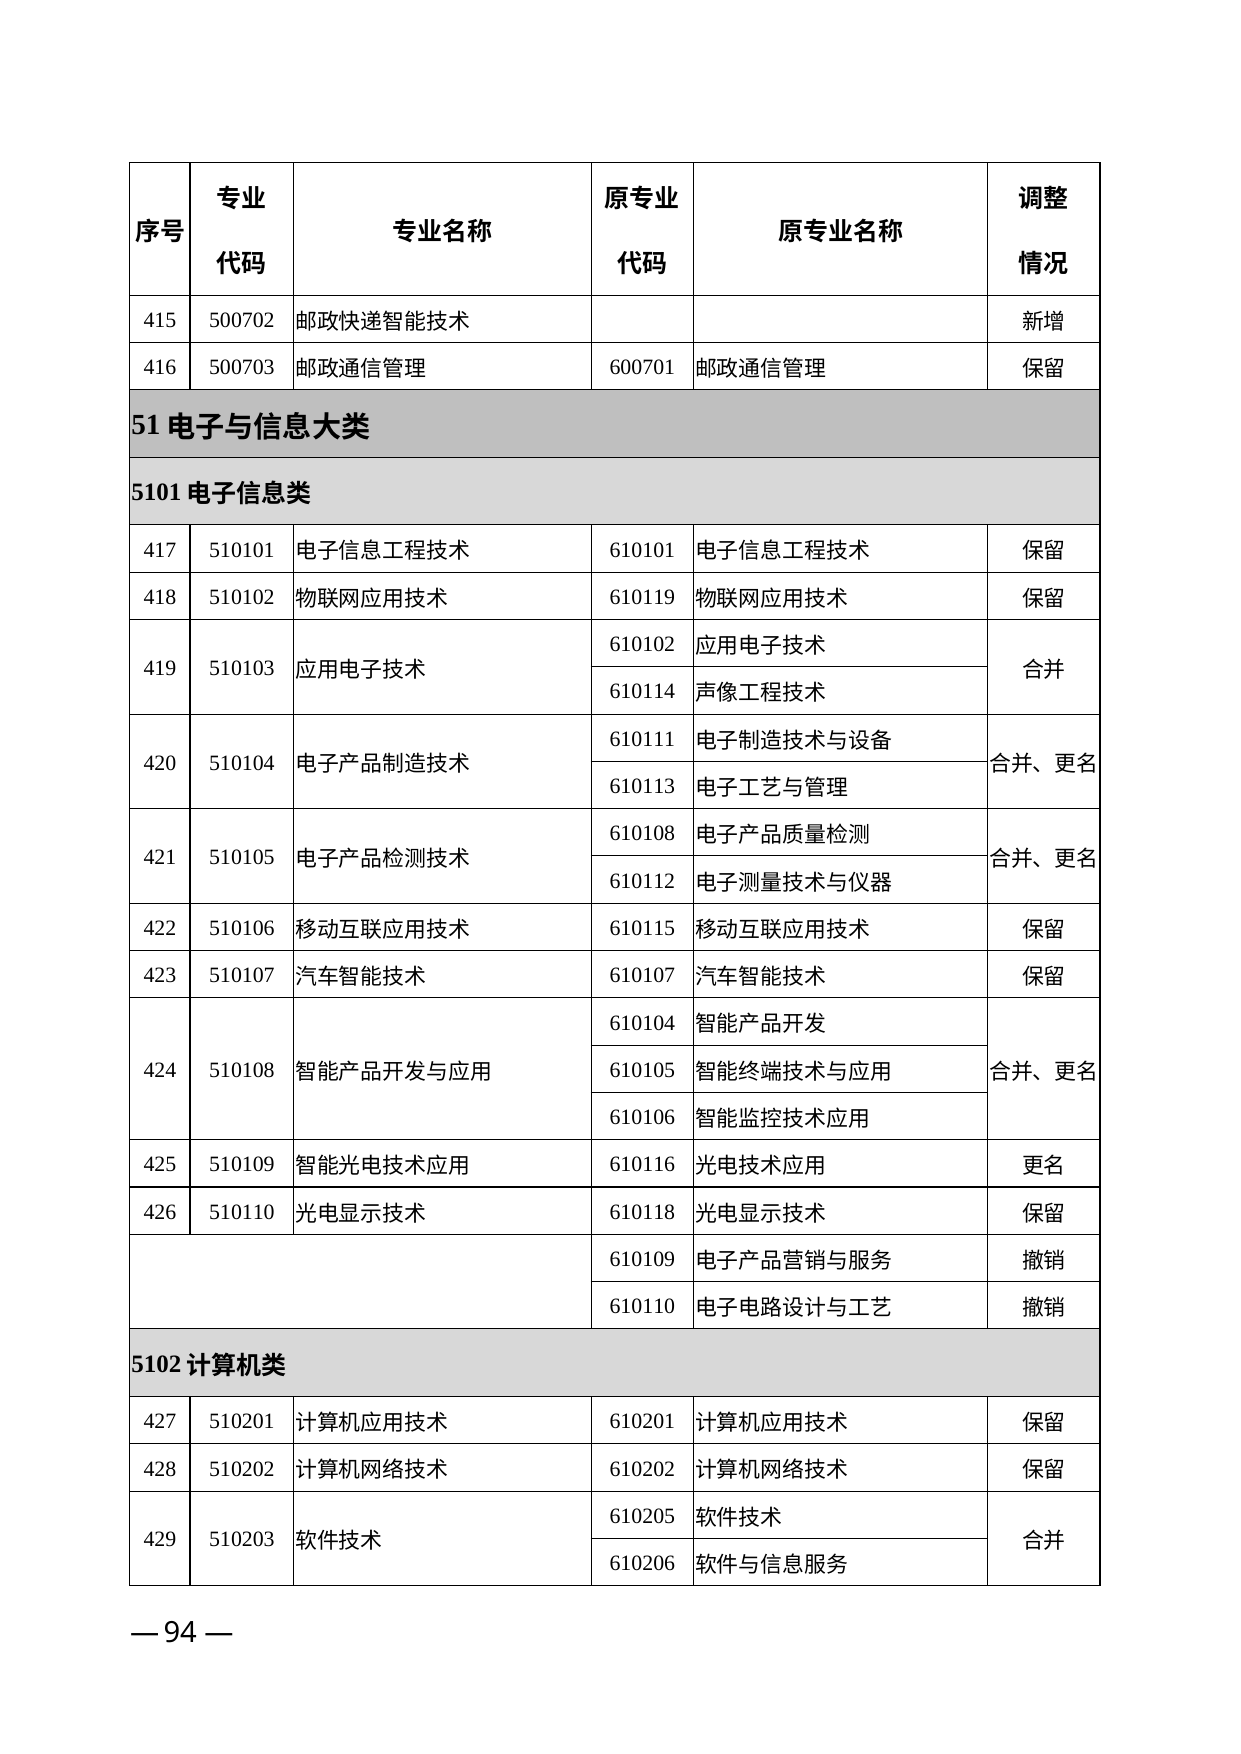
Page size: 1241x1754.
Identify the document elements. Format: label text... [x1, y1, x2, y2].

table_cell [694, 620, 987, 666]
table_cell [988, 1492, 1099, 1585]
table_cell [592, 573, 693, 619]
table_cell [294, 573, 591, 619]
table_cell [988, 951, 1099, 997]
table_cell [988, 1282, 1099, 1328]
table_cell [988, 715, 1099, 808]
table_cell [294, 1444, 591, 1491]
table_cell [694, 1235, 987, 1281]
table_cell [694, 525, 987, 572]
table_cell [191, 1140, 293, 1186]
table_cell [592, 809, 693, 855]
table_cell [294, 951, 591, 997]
table_header 专业名称 [294, 163, 591, 294]
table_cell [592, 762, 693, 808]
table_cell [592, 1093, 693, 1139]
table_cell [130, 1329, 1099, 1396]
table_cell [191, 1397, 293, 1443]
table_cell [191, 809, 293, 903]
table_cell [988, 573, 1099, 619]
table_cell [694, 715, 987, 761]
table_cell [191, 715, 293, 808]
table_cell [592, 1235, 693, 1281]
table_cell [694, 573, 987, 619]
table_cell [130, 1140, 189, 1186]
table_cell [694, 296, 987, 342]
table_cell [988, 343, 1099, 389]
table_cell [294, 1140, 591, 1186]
table_header 原专业 代码 [592, 163, 693, 294]
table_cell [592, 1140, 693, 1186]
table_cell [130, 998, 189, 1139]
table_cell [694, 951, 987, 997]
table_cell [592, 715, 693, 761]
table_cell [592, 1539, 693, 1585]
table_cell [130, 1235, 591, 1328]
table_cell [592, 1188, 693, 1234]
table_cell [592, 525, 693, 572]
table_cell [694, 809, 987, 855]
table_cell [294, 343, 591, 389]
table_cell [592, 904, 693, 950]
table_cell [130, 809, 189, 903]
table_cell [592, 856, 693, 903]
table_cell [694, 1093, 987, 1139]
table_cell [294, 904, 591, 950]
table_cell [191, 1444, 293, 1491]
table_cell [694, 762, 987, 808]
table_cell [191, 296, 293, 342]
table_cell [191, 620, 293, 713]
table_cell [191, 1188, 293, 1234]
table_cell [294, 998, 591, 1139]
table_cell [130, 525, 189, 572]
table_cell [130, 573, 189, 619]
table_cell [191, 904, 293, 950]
table_header 专业 代码 [191, 163, 293, 294]
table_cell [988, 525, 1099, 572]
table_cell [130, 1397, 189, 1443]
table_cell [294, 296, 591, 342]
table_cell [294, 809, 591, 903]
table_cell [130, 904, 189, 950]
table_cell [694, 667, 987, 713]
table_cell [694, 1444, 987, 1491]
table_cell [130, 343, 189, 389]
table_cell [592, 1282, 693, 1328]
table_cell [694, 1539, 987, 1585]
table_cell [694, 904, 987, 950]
table_header 序号 [130, 163, 189, 294]
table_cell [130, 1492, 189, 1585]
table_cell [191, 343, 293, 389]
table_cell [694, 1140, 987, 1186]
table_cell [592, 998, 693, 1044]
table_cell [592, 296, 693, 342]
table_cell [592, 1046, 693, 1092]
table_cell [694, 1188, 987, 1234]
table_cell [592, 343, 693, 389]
table_header 原专业名称 [694, 163, 987, 294]
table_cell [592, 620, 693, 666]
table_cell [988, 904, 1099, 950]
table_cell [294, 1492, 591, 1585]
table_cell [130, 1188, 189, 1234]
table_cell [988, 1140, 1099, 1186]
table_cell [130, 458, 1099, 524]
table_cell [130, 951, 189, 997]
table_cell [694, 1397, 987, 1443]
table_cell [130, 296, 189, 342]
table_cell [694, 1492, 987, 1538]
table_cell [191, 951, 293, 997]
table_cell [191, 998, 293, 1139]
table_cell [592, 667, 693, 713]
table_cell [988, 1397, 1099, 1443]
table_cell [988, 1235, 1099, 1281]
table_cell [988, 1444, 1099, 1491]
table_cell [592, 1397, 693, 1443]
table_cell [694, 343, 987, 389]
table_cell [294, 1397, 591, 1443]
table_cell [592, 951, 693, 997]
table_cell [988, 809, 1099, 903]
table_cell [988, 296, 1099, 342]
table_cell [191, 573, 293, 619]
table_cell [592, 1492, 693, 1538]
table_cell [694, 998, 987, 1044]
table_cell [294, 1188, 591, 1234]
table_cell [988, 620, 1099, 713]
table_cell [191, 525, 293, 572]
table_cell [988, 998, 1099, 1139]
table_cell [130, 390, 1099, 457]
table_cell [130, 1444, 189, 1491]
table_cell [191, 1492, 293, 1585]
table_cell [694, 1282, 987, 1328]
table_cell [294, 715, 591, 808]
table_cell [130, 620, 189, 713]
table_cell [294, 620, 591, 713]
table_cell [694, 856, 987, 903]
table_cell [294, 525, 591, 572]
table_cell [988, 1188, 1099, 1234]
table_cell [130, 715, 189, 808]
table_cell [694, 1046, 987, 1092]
table_header 调整 情况 [988, 163, 1099, 294]
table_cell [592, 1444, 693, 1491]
